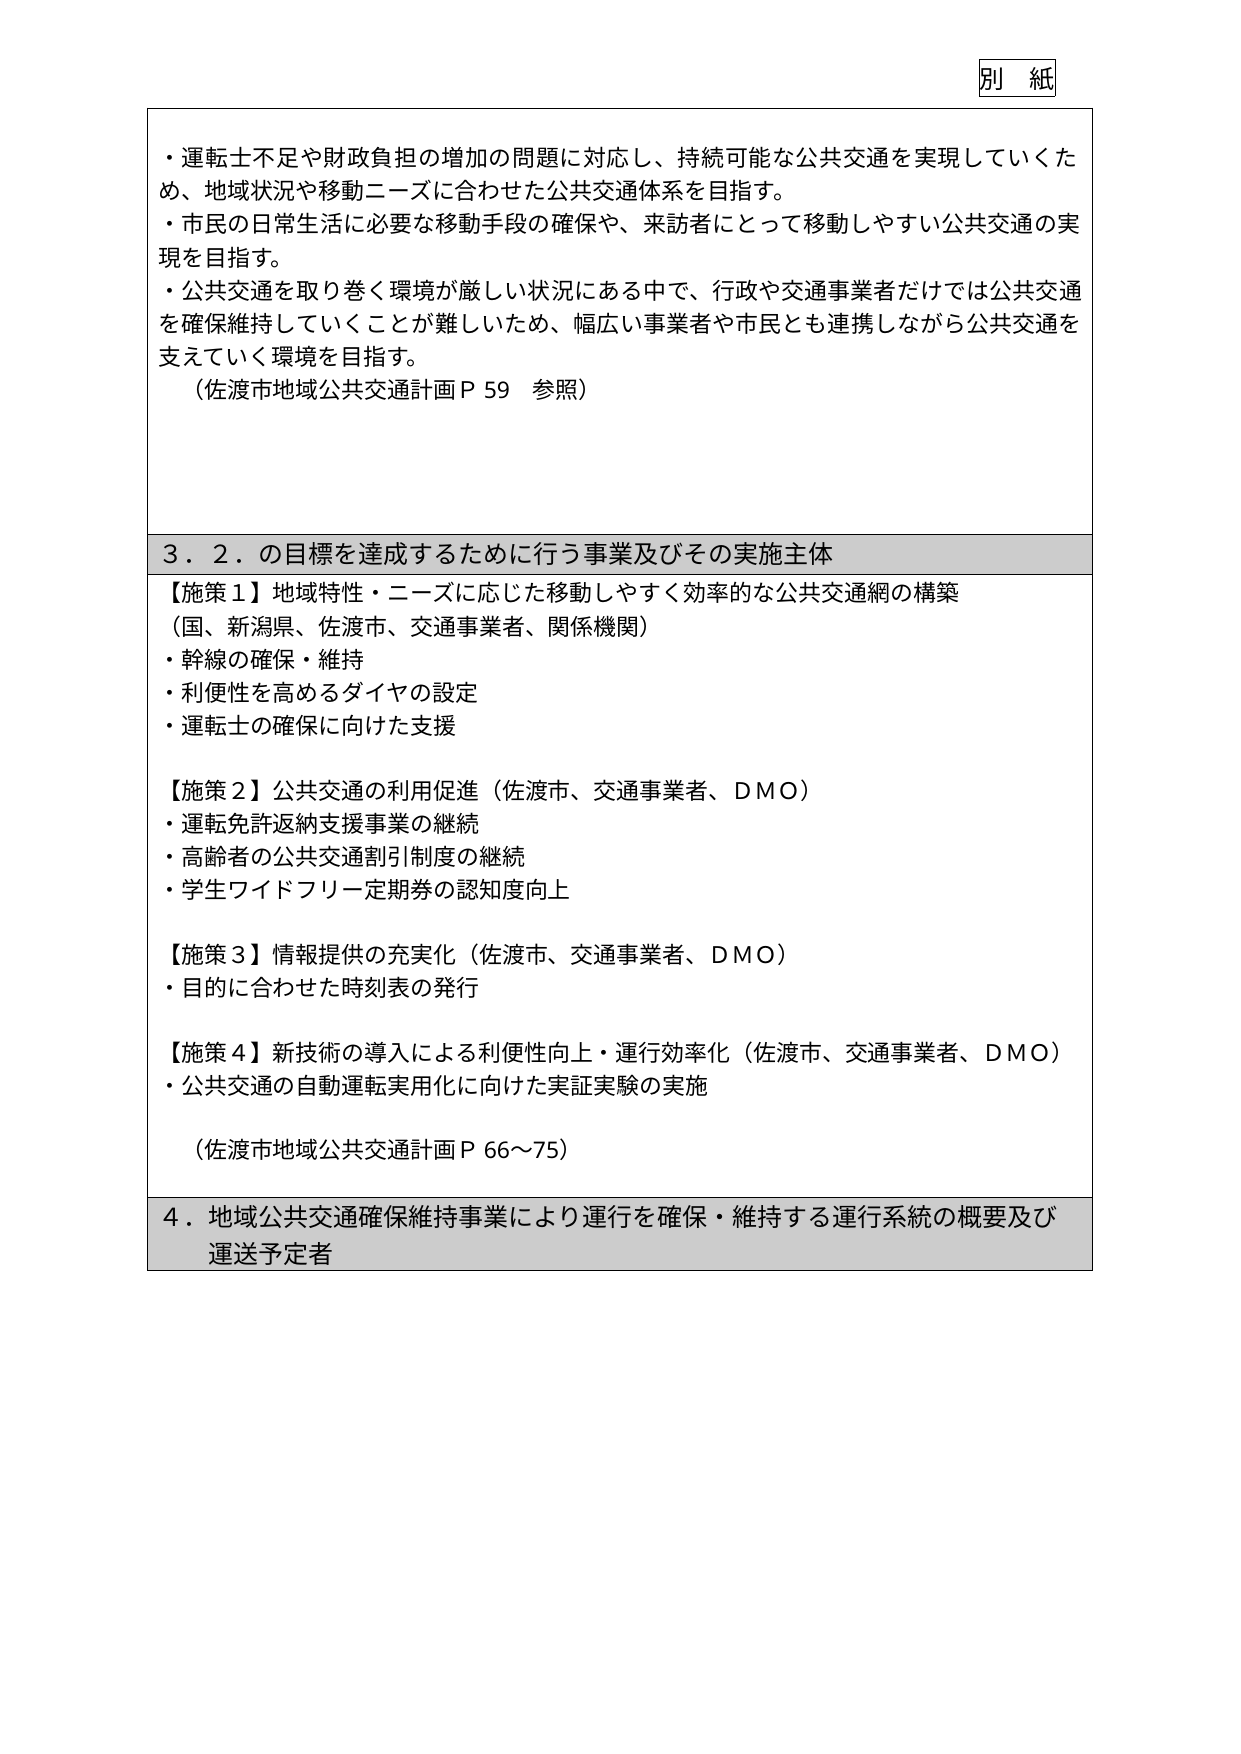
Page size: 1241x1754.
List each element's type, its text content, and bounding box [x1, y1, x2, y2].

table_cell ３．２．の目標を達成するために行う事業及びその実施主体 [148, 535, 1092, 574]
table_cell 【施策１】地域特性・ニーズに応じた移動しやすく効率的な公共交通網の構築 （国、新潟県、佐渡市、交通事業者、関係機関） ・幹線の確保・維持 ・利便性を高めるダイヤの設定 ・運転士の確保に向けた支援 【施策２】公共交通の利用促進（佐渡市、交通事業者、ＤＭＯ） ・運転免許返納支援事業の継続 ・高齢者の公共交通割引制度の継続 ・学生ワイドフリー定期券の認知度向上 【施策３】情報提供の充実化（佐渡市、交通事業者、ＤＭＯ） ・目的に合わせた時刻表の発行 【施策４】新技術の導入による利便性向上・運行効率化（佐渡市、交通事業者、ＤＭＯ） ・公共交通の自動運転実用化に向けた実証実験の実施 （佐渡市地域公共交通計画Ｐ66～75） [148, 575, 1092, 1197]
table_cell ４．地域公共交通確保維持事業により運行を確保・維持する運行系統の概要及び 運送予定者 [148, 1198, 1092, 1270]
table_cell ・運転士不足や財政負担の増加の問題に対応し、持続可能な公共交通を実現していくため、地域状況や移動ニーズに合わせた公共交通体系を目指す。 ・市民の日常生活に必要な移動手段の確保や、来訪者にとって移動しやすい公共交通の実現を目指す。 ・公共交通を取り巻く環境が厳しい状況にある中で、行政や交通事業者だけでは公共交通を確保維持していくことが難しいため、幅広い事業者や市民とも連携しながら公共交通を支えていく環境を目指す。 （佐渡市地域公共交通計画Ｐ59 参照） [148, 109, 1092, 533]
